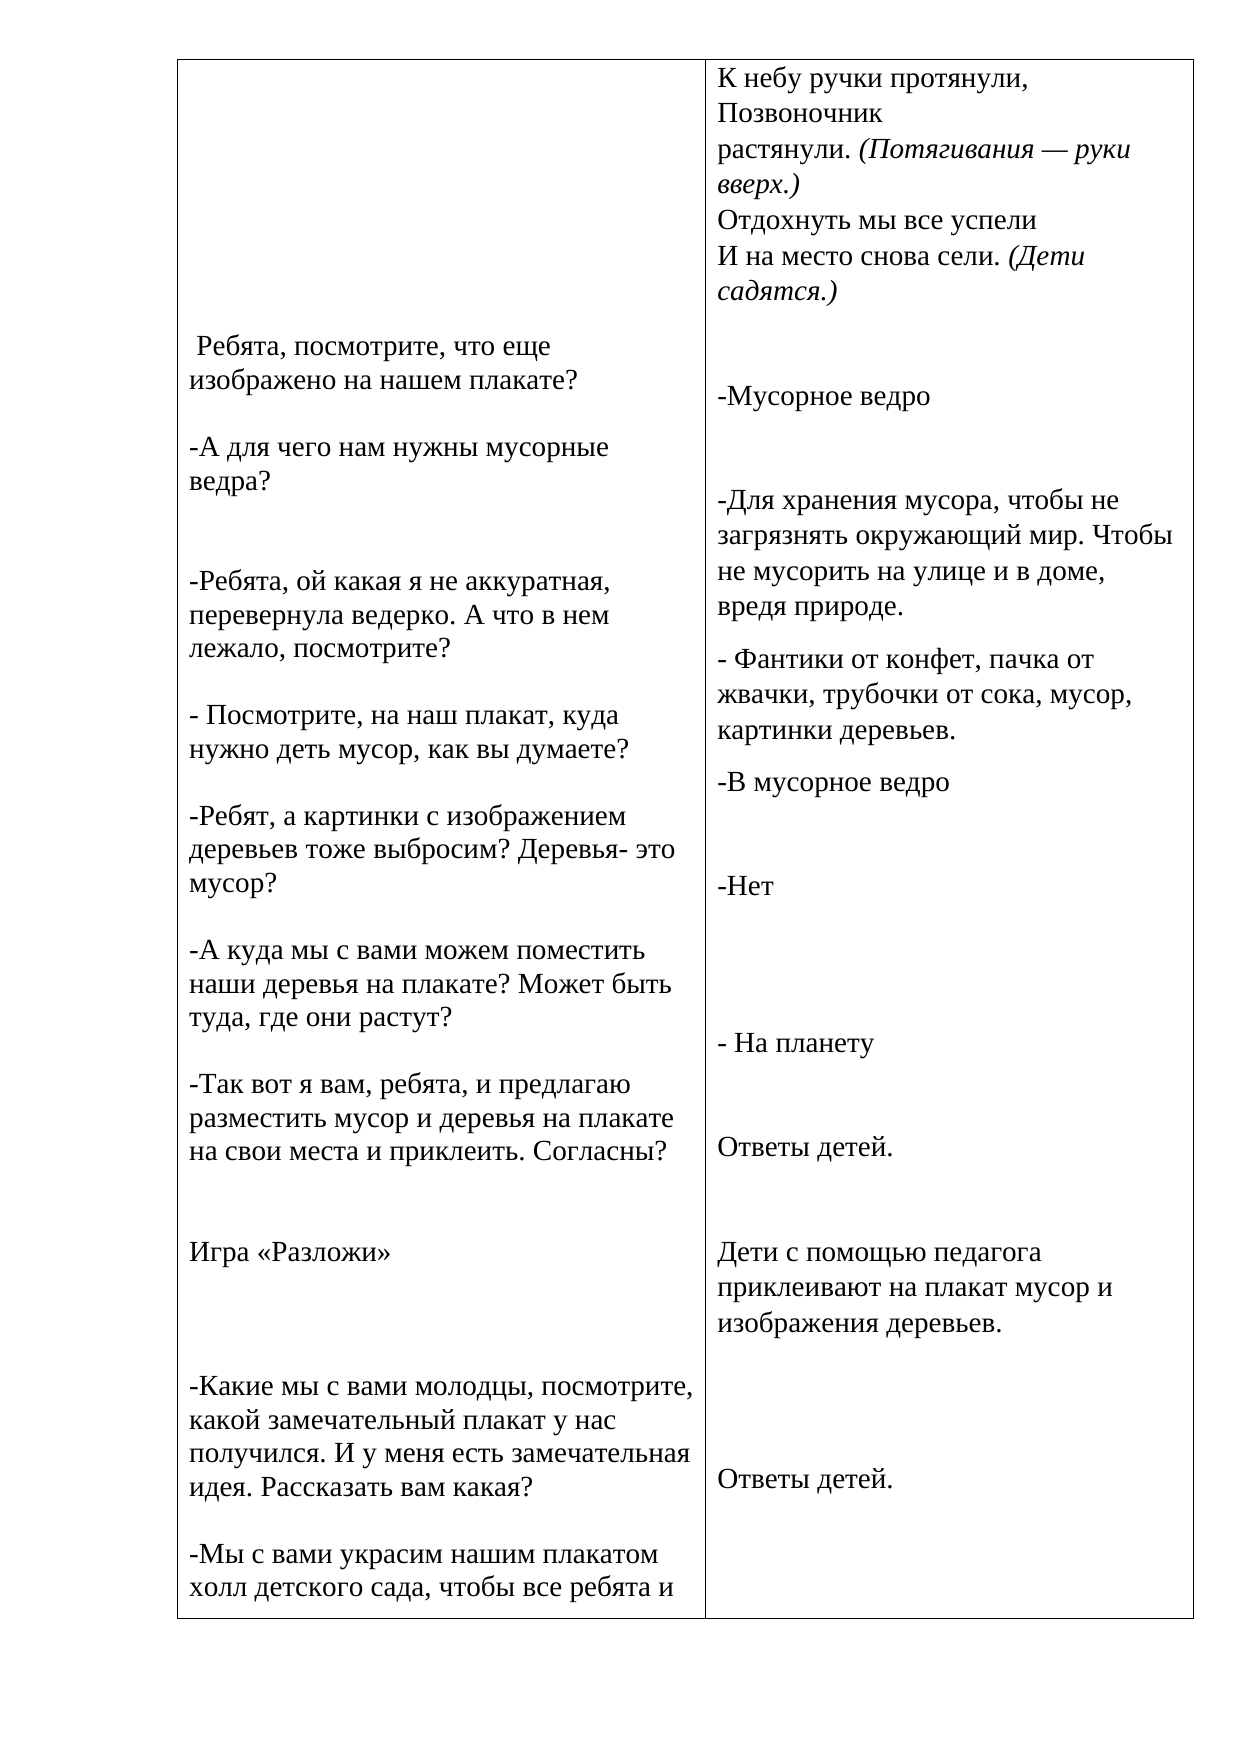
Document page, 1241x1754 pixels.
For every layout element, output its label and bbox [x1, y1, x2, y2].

table_cell [706, 60, 1193, 1618]
table_cell [178, 60, 705, 1618]
